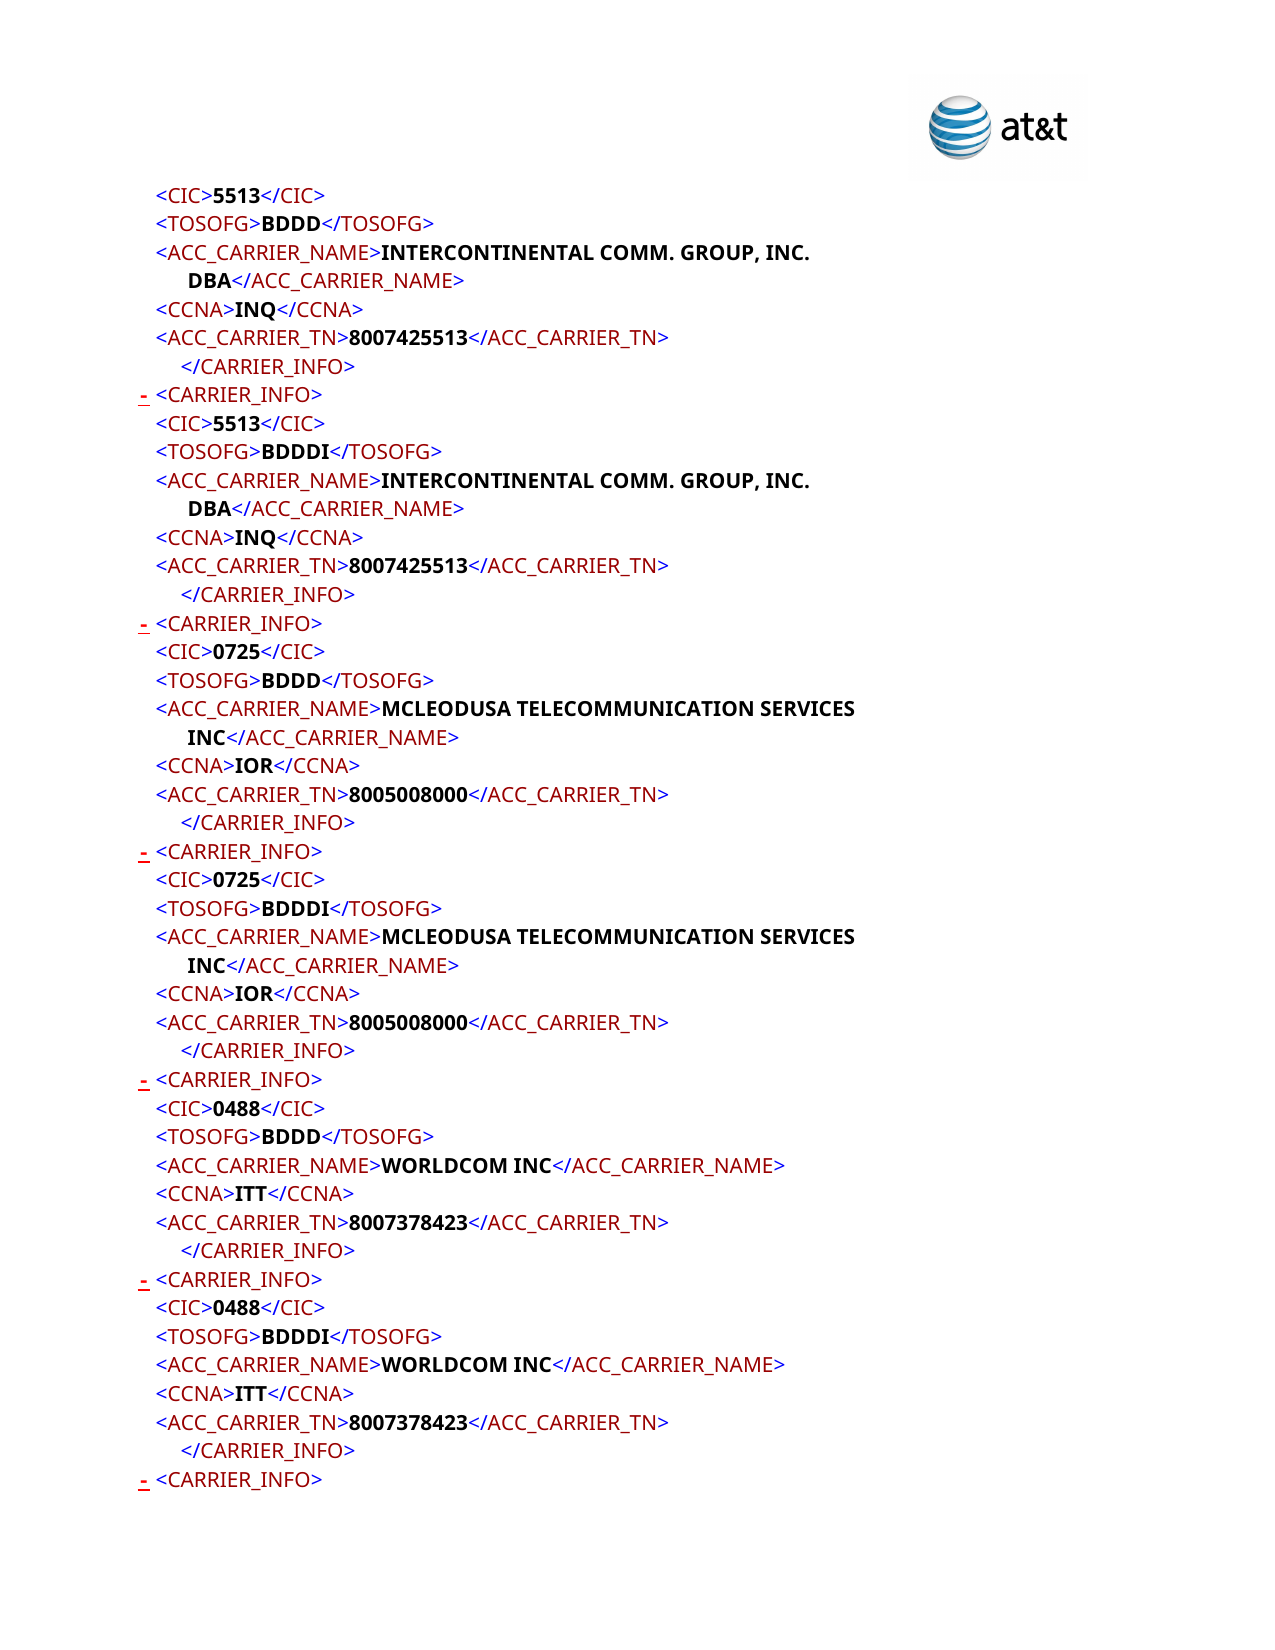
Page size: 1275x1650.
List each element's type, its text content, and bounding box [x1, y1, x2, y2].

text <ACC_CARRIER_TN>8007378423</ACC_CARRIER_TN> [137, 1208, 1087, 1236]
text <TOSOFG>BDDDI</TOSOFG> [137, 1322, 1087, 1351]
text <CCNA>IOR</CCNA> [137, 751, 1087, 780]
text <CCNA>IOR</CCNA> [137, 979, 1087, 1008]
text </CARRIER_INFO> [162, 1037, 1087, 1065]
text - <CARRIER_INFO> [137, 1065, 1087, 1094]
text <ACC_CARRIER_NAME>MCLEODUSA TELECOMMUNICATION SERVICES INC</ACC_CARRIER_NAME> [137, 694, 1087, 751]
text <CIC>0488</CIC> [137, 1094, 1087, 1122]
text - <CARRIER_INFO> [137, 837, 1087, 865]
text <ACC_CARRIER_NAME>INTERCONTINENTAL COMM. GROUP, INC. DBA</ACC_CARRIER_NAME> [137, 238, 1087, 295]
text </CARRIER_INFO> [162, 1236, 1087, 1265]
text <TOSOFG>BDDD</TOSOFG> [137, 666, 1087, 694]
text <ACC_CARRIER_NAME>INTERCONTINENTAL COMM. GROUP, INC. DBA</ACC_CARRIER_NAME> [137, 466, 1087, 523]
text </CARRIER_INFO> [162, 1436, 1087, 1465]
text - <CARRIER_INFO> [137, 1265, 1087, 1293]
text <CIC>5513</CIC> [137, 409, 1087, 437]
text </CARRIER_INFO> [162, 580, 1087, 609]
text <CCNA>INQ</CCNA> [137, 523, 1087, 552]
text <CCNA>ITT</CCNA> [137, 1179, 1087, 1208]
text </CARRIER_INFO> [162, 352, 1087, 380]
text <ACC_CARRIER_TN>8005008000</ACC_CARRIER_TN> [137, 1008, 1087, 1037]
text - <CARRIER_INFO> [137, 609, 1087, 637]
text <CIC>0725</CIC> [137, 865, 1087, 894]
text <ACC_CARRIER_NAME>WORLDCOM INC</ACC_CARRIER_NAME> [137, 1151, 1087, 1179]
text <TOSOFG>BDDDI</TOSOFG> [137, 437, 1087, 466]
text <TOSOFG>BDDD</TOSOFG> [137, 1122, 1087, 1151]
text <TOSOFG>BDDD</TOSOFG> [137, 209, 1087, 238]
text <ACC_CARRIER_TN>8005008000</ACC_CARRIER_TN> [137, 780, 1087, 808]
text <ACC_CARRIER_TN>8007425513</ACC_CARRIER_TN> [137, 552, 1087, 580]
text - <CARRIER_INFO> [137, 380, 1087, 409]
text <ACC_CARRIER_TN>8007378423</ACC_CARRIER_TN> [137, 1408, 1087, 1436]
text </CARRIER_INFO> [162, 808, 1087, 837]
text <ACC_CARRIER_NAME>WORLDCOM INC</ACC_CARRIER_NAME> [137, 1351, 1087, 1379]
text <TOSOFG>BDDDI</TOSOFG> [137, 894, 1087, 922]
text <CCNA>ITT</CCNA> [137, 1379, 1087, 1408]
text <CIC>0725</CIC> [137, 637, 1087, 666]
picture [908, 74, 1088, 181]
text <ACC_CARRIER_TN>8007425513</ACC_CARRIER_TN> [137, 323, 1087, 352]
text <ACC_CARRIER_NAME>MCLEODUSA TELECOMMUNICATION SERVICES INC</ACC_CARRIER_NAME> [137, 922, 1087, 979]
text <CIC>5513</CIC> [137, 181, 1087, 209]
text <CCNA>INQ</CCNA> [137, 295, 1087, 323]
text <CIC>0488</CIC> [137, 1293, 1087, 1322]
text - <CARRIER_INFO> [137, 1465, 1087, 1493]
